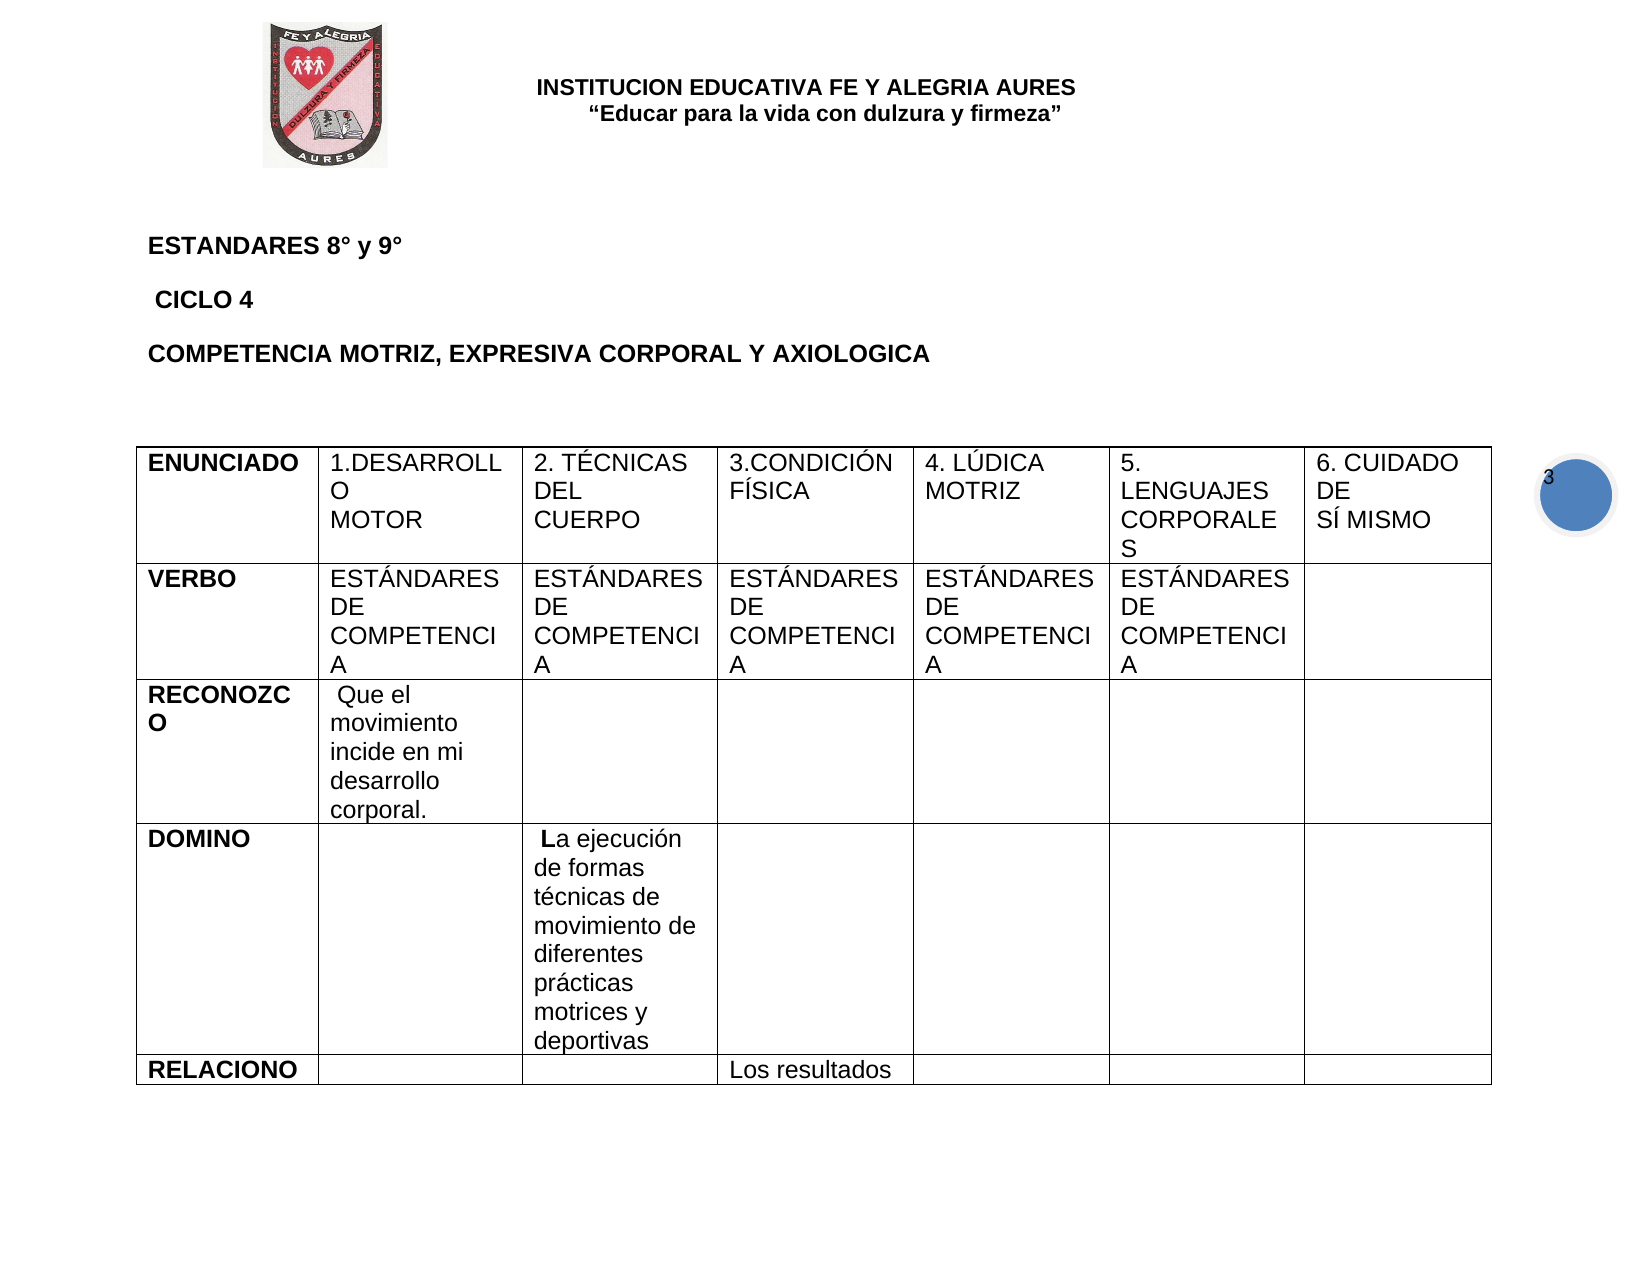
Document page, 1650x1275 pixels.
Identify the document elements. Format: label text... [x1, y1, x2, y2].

table_header 1.DESARROLLO MOTOR [319, 448, 522, 562]
table_cell [1305, 1055, 1491, 1084]
table_header 5. LENGUAJES CORPORALES [1110, 448, 1304, 562]
text COMPETENCIA MOTRIZ, EXPRESIVA CORPORAL Y AXIOLOGICA [148, 339, 1502, 367]
table_header 2. TÉCNICAS DEL CUERPO [523, 448, 717, 562]
table_cell [319, 1055, 522, 1084]
table_cell [914, 824, 1109, 1054]
table_cell La ejecución de formas técnicas de movimiento de diferentes prácticas motrices y deportivas [523, 824, 717, 1054]
table_cell [718, 824, 913, 1054]
table_cell ESTÁNDARES DE COMPETENCIA [523, 564, 717, 678]
table_cell Los resultados de pruebas físicas de años anteriores, con el fin de mejorarlas. [718, 1055, 913, 1084]
table_cell RELACIONO [137, 1055, 318, 1084]
table_cell [523, 1055, 717, 1084]
text ESTANDARES 8° y 9° [148, 231, 1502, 260]
text CICLO 4 [148, 285, 1502, 314]
table_header ENUNCIADO [137, 448, 318, 562]
table_cell [1305, 824, 1491, 1054]
table_cell [718, 680, 913, 823]
table_cell Que el movimiento incide en mi desarrollo corporal. [319, 680, 522, 823]
table_cell [914, 680, 1109, 823]
table_cell ESTÁNDARES DE COMPETENCIA [1110, 564, 1304, 678]
table_cell DOMINO [137, 824, 318, 1054]
table_header 6. CUIDADO DE SÍ MISMO [1305, 448, 1491, 562]
table_cell [1110, 824, 1304, 1054]
table_cell [523, 680, 717, 823]
table_cell VERBO [137, 564, 318, 678]
table_cell [914, 1055, 1109, 1084]
table_cell [319, 824, 522, 1054]
table_cell [1110, 680, 1304, 823]
table_header 3.CONDICIÓN FÍSICA [718, 448, 913, 562]
table_cell [1305, 680, 1491, 823]
table_cell ESTÁNDARES DE COMPETENCIA [718, 564, 913, 678]
table_header 4. LÚDICA MOTRIZ [914, 448, 1109, 562]
picture [262, 22, 388, 167]
table_cell RECONOZCO [137, 680, 318, 823]
table_cell ESTÁNDARES DE COMPETENCIA [319, 564, 522, 678]
table_cell [1305, 564, 1491, 678]
table_cell [1110, 1055, 1304, 1084]
table_cell ESTÁNDARES DE COMPETENCIA [914, 564, 1109, 678]
